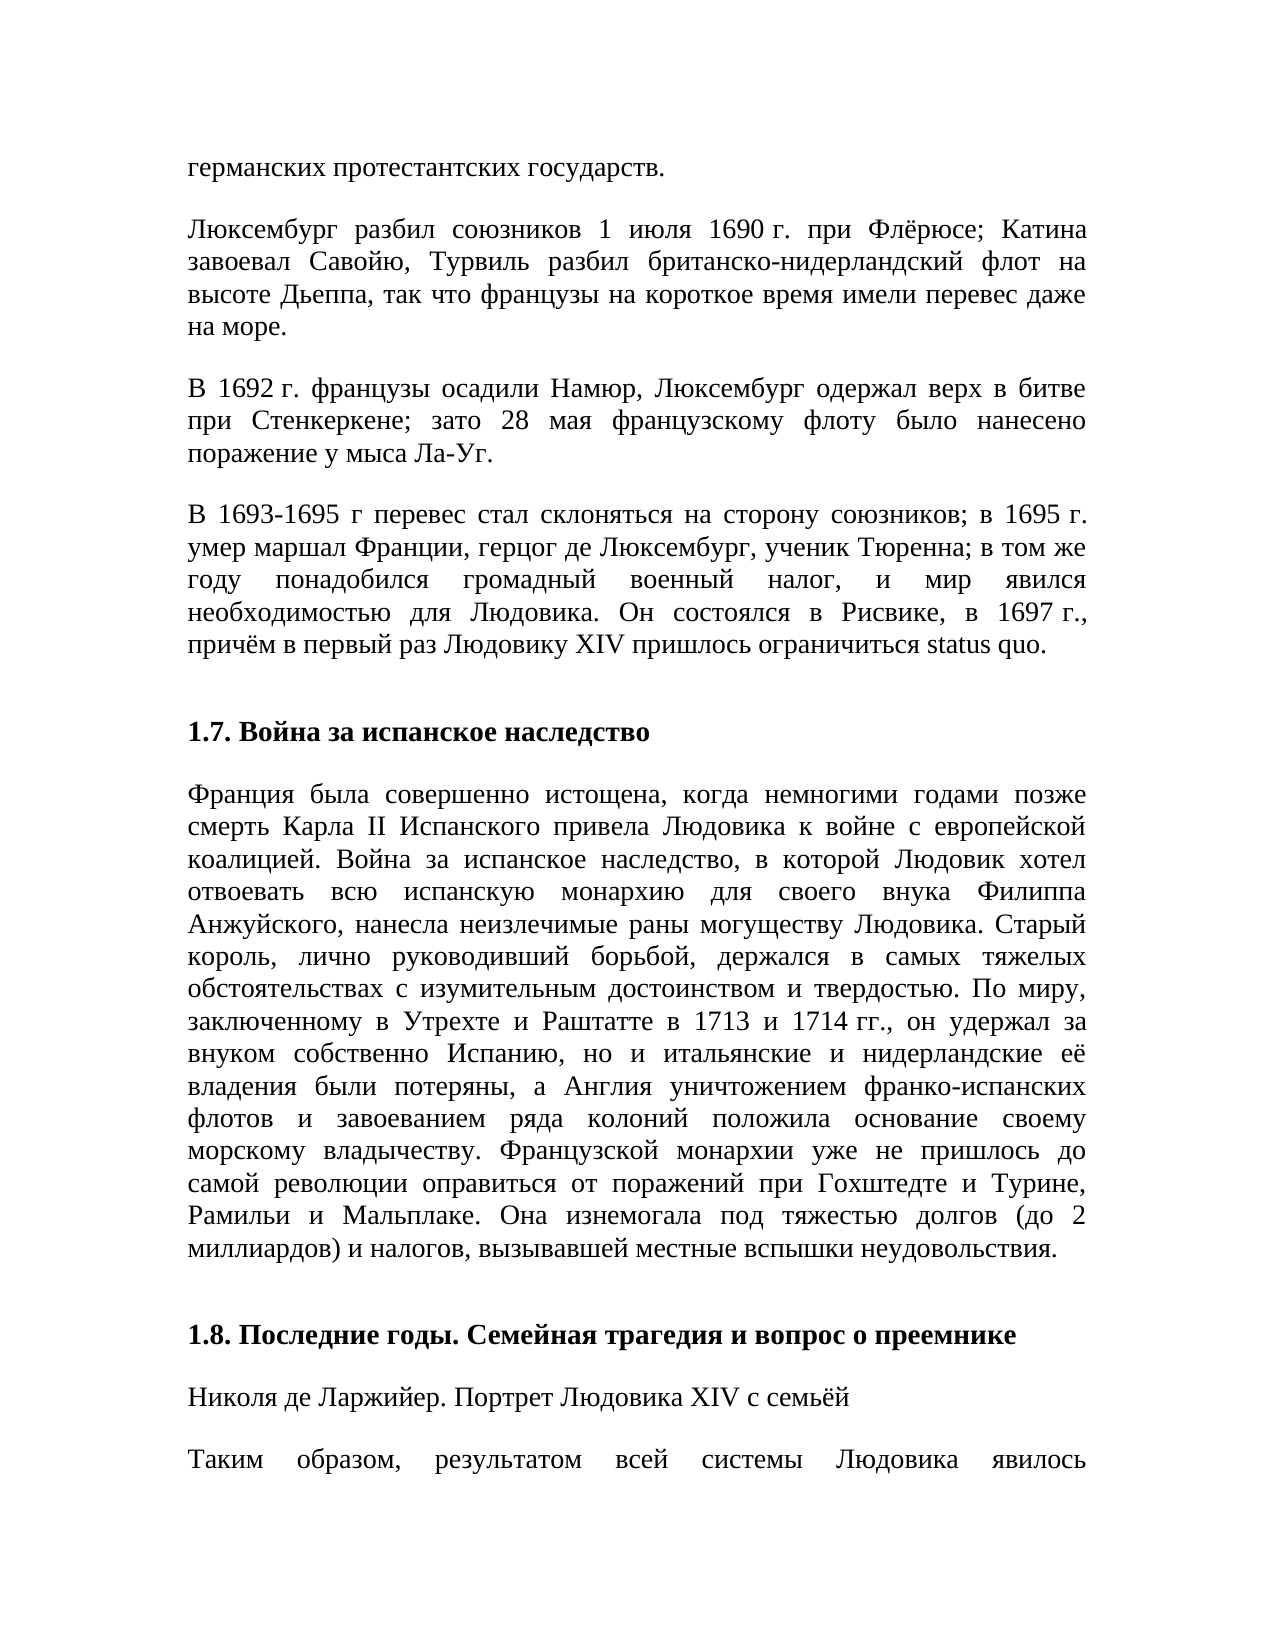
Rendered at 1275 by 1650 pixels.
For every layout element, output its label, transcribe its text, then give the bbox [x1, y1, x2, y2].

text Николя де Ларжийер. Портрет Людовика XIV с семьёй [187, 1381, 1087, 1413]
text В 1692 г. французы осадили Намюр, Люксембург одержал верх в битве при Стенкеркене; зато 28 мая французскому флоту было нанесено поражение у мыса Ла-Уг. [187, 371, 1087, 468]
text В 1693-1695 г перевес стал склоняться на сторону союзников; в 1695 г. умер маршал Франции, герцог де Люксембург, ученик Тюренна; в том же году понадобился громадный военный налог, и мир явился необходимостью для Людовика. Он состоялся в Рисвике, в 1697 г., причём в первый раз Людовику XIV пришлось ограничиться status quo. [187, 498, 1087, 659]
text Франция была совершенно истощена, когда немногими годами позже смерть Карла II Испанского привела Людовика к войне с европейской коалицией. Война за испанское наследство, в которой Людовик хотел отвоевать всю испанскую монархию для своего внука Филиппа Анжуйского, нанесла неизлечимые раны могуществу Людовика. Старый король, лично руководивший борьбой, держался в самых тяжелых обстоятельствах с изумительным достоинством и твердостью. По миру, заключенному в Утрехте и Раштатте в 1713 и 1714 гг., он удержал за внуком собственно Испанию, но и итальянские и нидерландские её владения были потеряны, а Англия уничтожением франко-испанских флотов и завоеванием ряда колоний положила основание своему морскому владычеству. Французской монархии уже не пришлось до самой революции оправиться от поражений при Гохштедте и Турине, Рамильи и Мальплаке. Она изнемогала под тяжестью долгов (до 2 миллиардов) и налогов, вызывавшей местные вспышки неудовольствия. [187, 777, 1087, 1263]
list 1.8. Последние годы. Семейная трагедия и вопрос о преемнике [187, 1317, 1087, 1351]
list 1.7. Война за испанское наследство [187, 714, 1087, 748]
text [187, 1442, 1087, 1475]
text Люксембург разбил союзников 1 июля 1690 г. при Флёрюсе; Катина завоевал Савойю, Турвиль разбил британско-нидерландский флот на высоте Дьеппа, так что французы на короткое время имели перевес даже на море. [187, 212, 1087, 341]
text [187, 150, 1087, 182]
